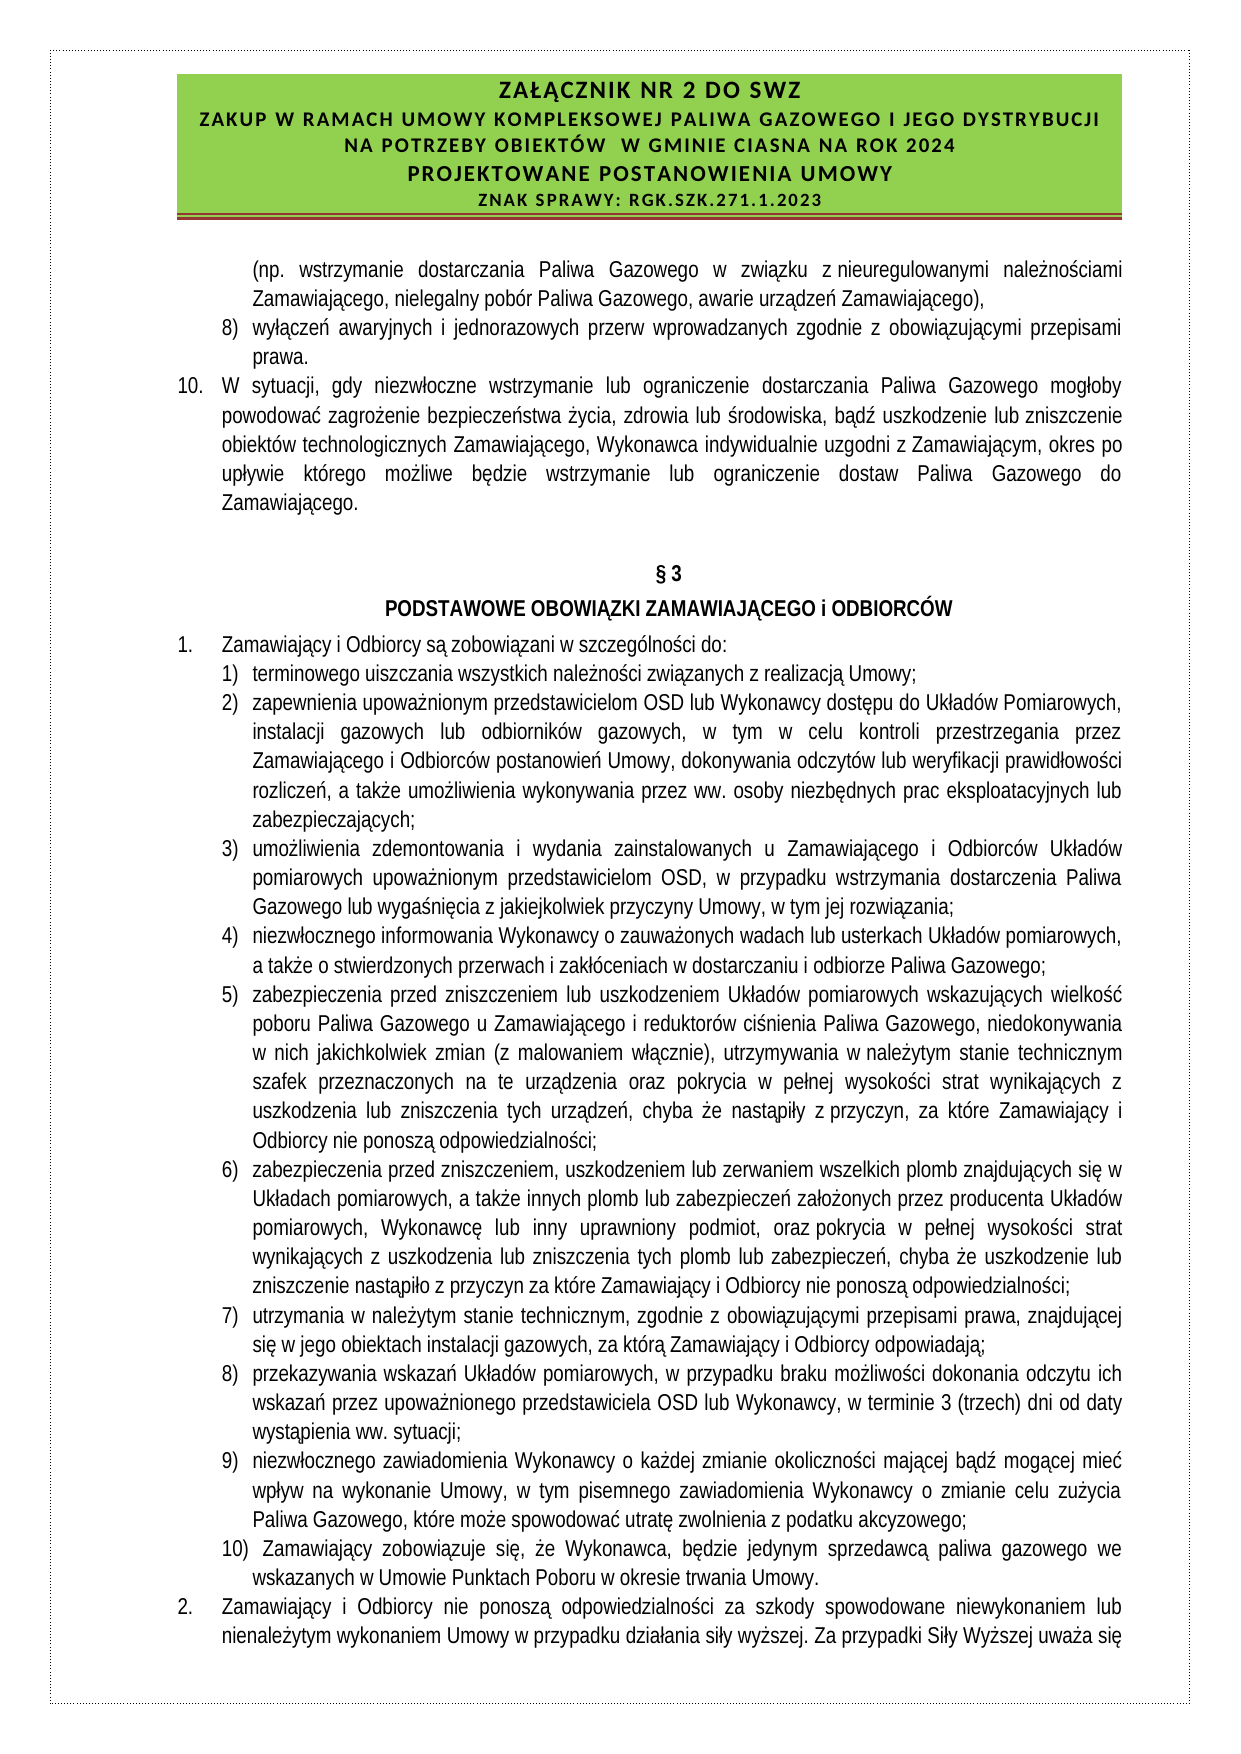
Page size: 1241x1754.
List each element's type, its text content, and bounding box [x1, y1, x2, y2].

list utrzymania w należytym stanie technicznym, zgodnie z obowiązującymi przepisami prawa, znajdującej się w jego obiektach instalacji gazowych, za którą Zamawiający i Odbiorcy odpowiadają; [222, 1300, 1122, 1358]
list zabezpieczenia przed zniszczeniem lub uszkodzeniem Układów pomiarowych wskazujących wielkość poboru Paliwa Gazowego u Zamawiającego i reduktorów ciśnienia Paliwa Gazowego, niedokonywania w nich jakichkolwiek zmian (z malowaniem włącznie), utrzymywania w należytym stanie technicznym szafek przeznaczonych na te urządzenia oraz pokrycia w pełnej wysokości strat wynikających z uszkodzenia lub zniszczenia tych urządzeń, chyba że nastąpiły z przyczyn, za które Zamawiający i Odbiorcy nie ponoszą odpowiedzialności; [222, 979, 1122, 1154]
list niezwłocznego informowania Wykonawcy o zauważonych wadach lub usterkach Układów pomiarowych, a także o stwierdzonych przerwach i zakłóceniach w dostarczaniu i odbiorze Paliwa Gazowego; [222, 921, 1122, 979]
list umożliwienia zdemontowania i wydania zainstalowanych u Zamawiającego i Odbiorców Układów pomiarowych upoważnionym przedstawicielom OSD, w przypadku wstrzymania dostarczenia Paliwa Gazowego lub wygaśnięcia z jakiejkolwiek przyczyny Umowy, w tym jej rozwiązania; [222, 833, 1122, 921]
list zapewnienia upoważnionym przedstawicielom OSD lub Wykonawcy dostępu do Układów Pomiarowych, instalacji gazowych lub odbiorników gazowych, w tym w celu kontroli przestrzegania przez Zamawiającego i Odbiorców postanowień Umowy, dokonywania odczytów lub weryfikacji prawidłowości rozliczeń, a także umożliwienia wykonywania przez ww. osoby niezbędnych prac eksploatacyjnych lub zabezpieczających; [222, 687, 1122, 833]
list Zamawiający i Odbiorcy są zobowiązani w szczególności do: [177, 629, 1122, 658]
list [222, 254, 1122, 312]
list W sytuacji, gdy niezwłoczne wstrzymanie lub ograniczenie dostarczania Paliwa Gazowego mogłoby powodować zagrożenie bezpieczeństwa życia, zdrowia lub środowiska, bądź uszkodzenie lub zniszczenie obiektów technologicznych Zamawiającego, Wykonawca indywidualnie uzgodni z Zamawiającym, okres po upływie którego możliwe będzie wstrzymanie lub ograniczenie dostaw Paliwa Gazowego do Zamawiającego. [177, 371, 1122, 516]
list przekazywania wskazań Układów pomiarowych, w przypadku braku możliwości dokonania odczytu ich wskazań przez upoważnionego przedstawiciela OSD lub Wykonawcy, w terminie 3 (trzech) dni od daty wystąpienia ww. sytuacji; [222, 1358, 1122, 1446]
list wyłączeń awaryjnych i jednorazowych przerw wprowadzanych zgodnie z obowiązującymi przepisami prawa. [222, 312, 1122, 371]
text § 3 [215, 558, 1122, 587]
list zabezpieczenia przed zniszczeniem, uszkodzeniem lub zerwaniem wszelkich plomb znajdujących się w Układach pomiarowych, a także innych plomb lub zabezpieczeń założonych przez producenta Układów pomiarowych, Wykonawcę lub inny uprawniony podmiot, oraz pokrycia w pełnej wysokości strat wynikających z uszkodzenia lub zniszczenia tych plomb lub zabezpieczeń, chyba że uszkodzenie lub zniszczenie nastąpiło z przyczyn za które Zamawiający i Odbiorcy nie ponoszą odpowiedzialności; [222, 1154, 1122, 1300]
text PODSTAWOWE OBOWIĄZKI ZAMAWIAJĄCEGO i ODBIORCÓW [215, 593, 1122, 623]
list niezwłocznego zawiadomienia Wykonawcy o każdej zmianie okoliczności mającej bądź mogącej mieć wpływ na wykonanie Umowy, w tym pisemnego zawiadomienia Wykonawcy o zmianie celu zużycia Paliwa Gazowego, które może spowodować utratę zwolnienia z podatku akcyzowego; [222, 1446, 1122, 1533]
list Zamawiający zobowiązuje się, że Wykonawca, będzie jedynym sprzedawcą paliwa gazowego we wskazanych w Umowie Punktach Poboru w okresie trwania Umowy. [222, 1533, 1122, 1591]
list terminowego uiszczania wszystkich należności związanych z realizacją Umowy; [222, 658, 1122, 687]
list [177, 1591, 1122, 1650]
